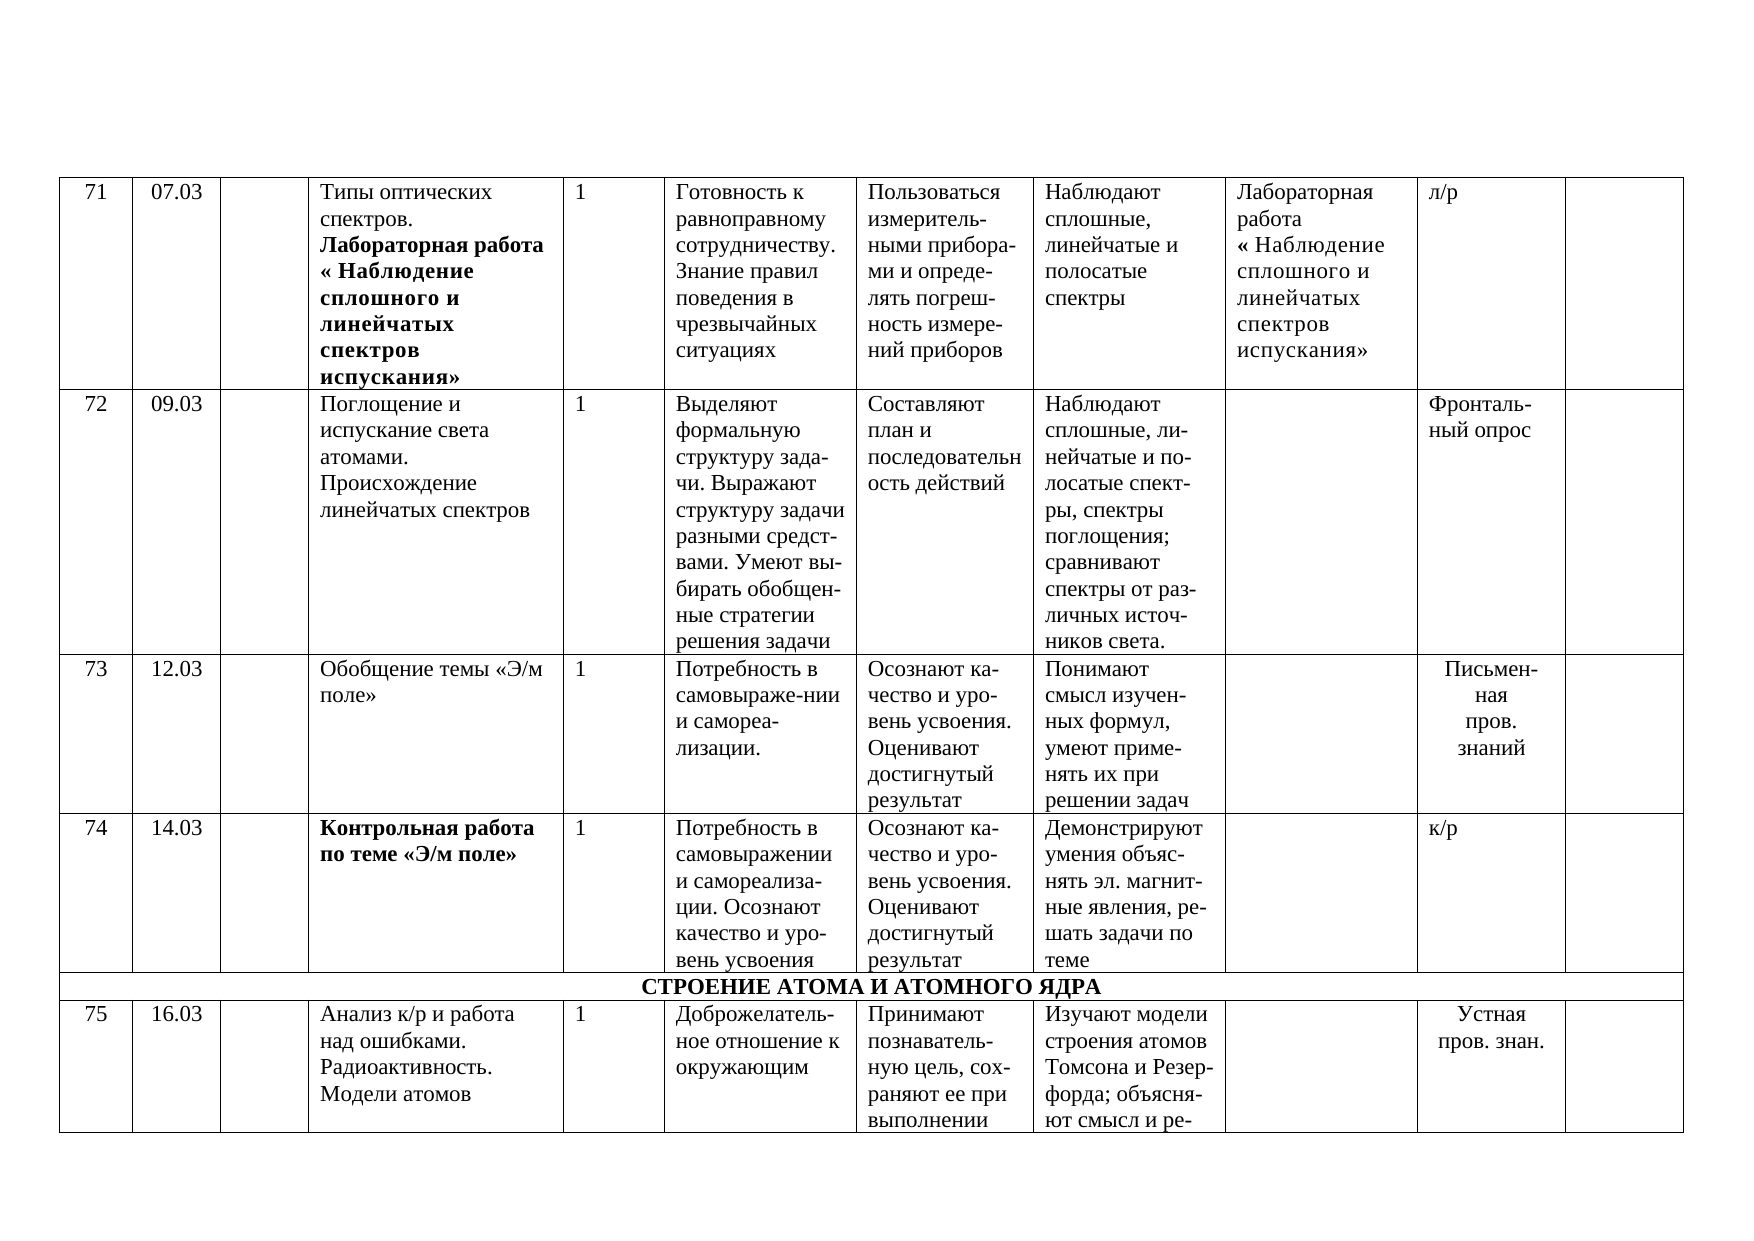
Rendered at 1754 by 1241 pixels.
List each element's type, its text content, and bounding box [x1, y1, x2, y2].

table_cell [1226, 1001, 1417, 1132]
table_cell 72 [60, 390, 132, 654]
table_cell 74 [60, 814, 132, 972]
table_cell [1034, 1001, 1225, 1132]
table_cell Обобщение темы «Э/м поле» [309, 655, 563, 813]
table_cell Письмен-ная пров. знаний [1418, 655, 1565, 813]
table_cell [221, 655, 308, 813]
table_cell [1226, 390, 1417, 654]
table_cell [1566, 655, 1683, 813]
table_cell 14.03 [133, 814, 220, 972]
table_cell 16.03 [133, 1001, 220, 1132]
table_cell 1 [564, 390, 664, 654]
table_cell Типы оптических спектров. Лабораторная работа « Наблюдение сплошного и линейчатых спектров испускания» [309, 178, 563, 389]
table_cell Устная пров. знан. [1418, 1001, 1565, 1132]
table_cell 1 [564, 814, 664, 972]
table_cell [1566, 814, 1683, 972]
table_cell [1226, 814, 1417, 972]
table_cell 12.03 [133, 655, 220, 813]
table_cell 09.03 [133, 390, 220, 654]
table_cell Лабораторная работа « Наблюдение сплошного и линейчатых спектров испускания» [1226, 178, 1417, 389]
table_cell 1 [564, 655, 664, 813]
table_cell [1566, 178, 1683, 389]
table_cell л/р [1418, 178, 1565, 389]
table_cell 73 [60, 655, 132, 813]
table_cell Осознают ка-чество и уро-вень усвоения. Оценивают достигнутый результат [857, 655, 1033, 813]
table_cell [309, 1001, 563, 1132]
table_cell Потребность в самовыраже-нии и самореа-лизации. [665, 655, 856, 813]
table_cell СТРОЕНИЕ АТОМА И АТОМНОГО ЯДРА [60, 973, 1683, 999]
table_cell Выделяют формальную структуру зада-чи. Выражают структуру задачи разными средст-вами. Умеют вы-бирать обобщен-ные стратегии решения задачи [665, 390, 856, 654]
table_cell 71 [60, 178, 132, 389]
table_cell Контрольная работа по теме «Э/м поле» [309, 814, 563, 972]
table_cell к/р [1418, 814, 1565, 972]
table_cell [221, 1001, 308, 1132]
table_cell Готовность к равноправному сотрудничеству. Знание правил поведения в чрезвычайных ситуациях [665, 178, 856, 389]
table_cell Составляют план и последовательность действий [857, 390, 1033, 654]
table_cell Наблюдают сплошные, линейчатые и полосатые спектры [1034, 178, 1225, 389]
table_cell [857, 1001, 1033, 1132]
table_cell 07.03 [133, 178, 220, 389]
table_cell [1566, 390, 1683, 654]
table_cell [1226, 655, 1417, 813]
table_cell Фронталь-ный опрос [1418, 390, 1565, 654]
table_cell 1 [564, 1001, 664, 1132]
table_cell Демонстрируют умения объяс-нять эл. магнит-ные явления, ре-шать задачи по теме [1034, 814, 1225, 972]
table_cell Поглощение и испускание света атомами. Происхождение линейчатых спектров [309, 390, 563, 654]
table_cell [221, 390, 308, 654]
table_cell Осознают ка-чество и уро-вень усвоения. Оценивают достигнутый результат [857, 814, 1033, 972]
table_cell [221, 814, 308, 972]
table_cell Пользоваться измеритель-ными прибора-ми и опреде-лять погреш-ность измере-ний приборов [857, 178, 1033, 389]
table_cell Наблюдают сплошные, ли-нейчатые и по-лосатые спект-ры, спектры поглощения; сравнивают спектры от раз-личных источ-ников света. [1034, 390, 1225, 654]
table_cell Понимают смысл изучен- ных формул, умеют приме-нять их при решении задач [1034, 655, 1225, 813]
table_cell Потребность в самовыражении и самореализа-ции. Осознают качество и уро-вень усвоения [665, 814, 856, 972]
table_cell 75 [60, 1001, 132, 1132]
table_cell [1566, 1001, 1683, 1132]
table_cell [221, 178, 308, 389]
table_cell 1 [564, 178, 664, 389]
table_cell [665, 1001, 856, 1132]
